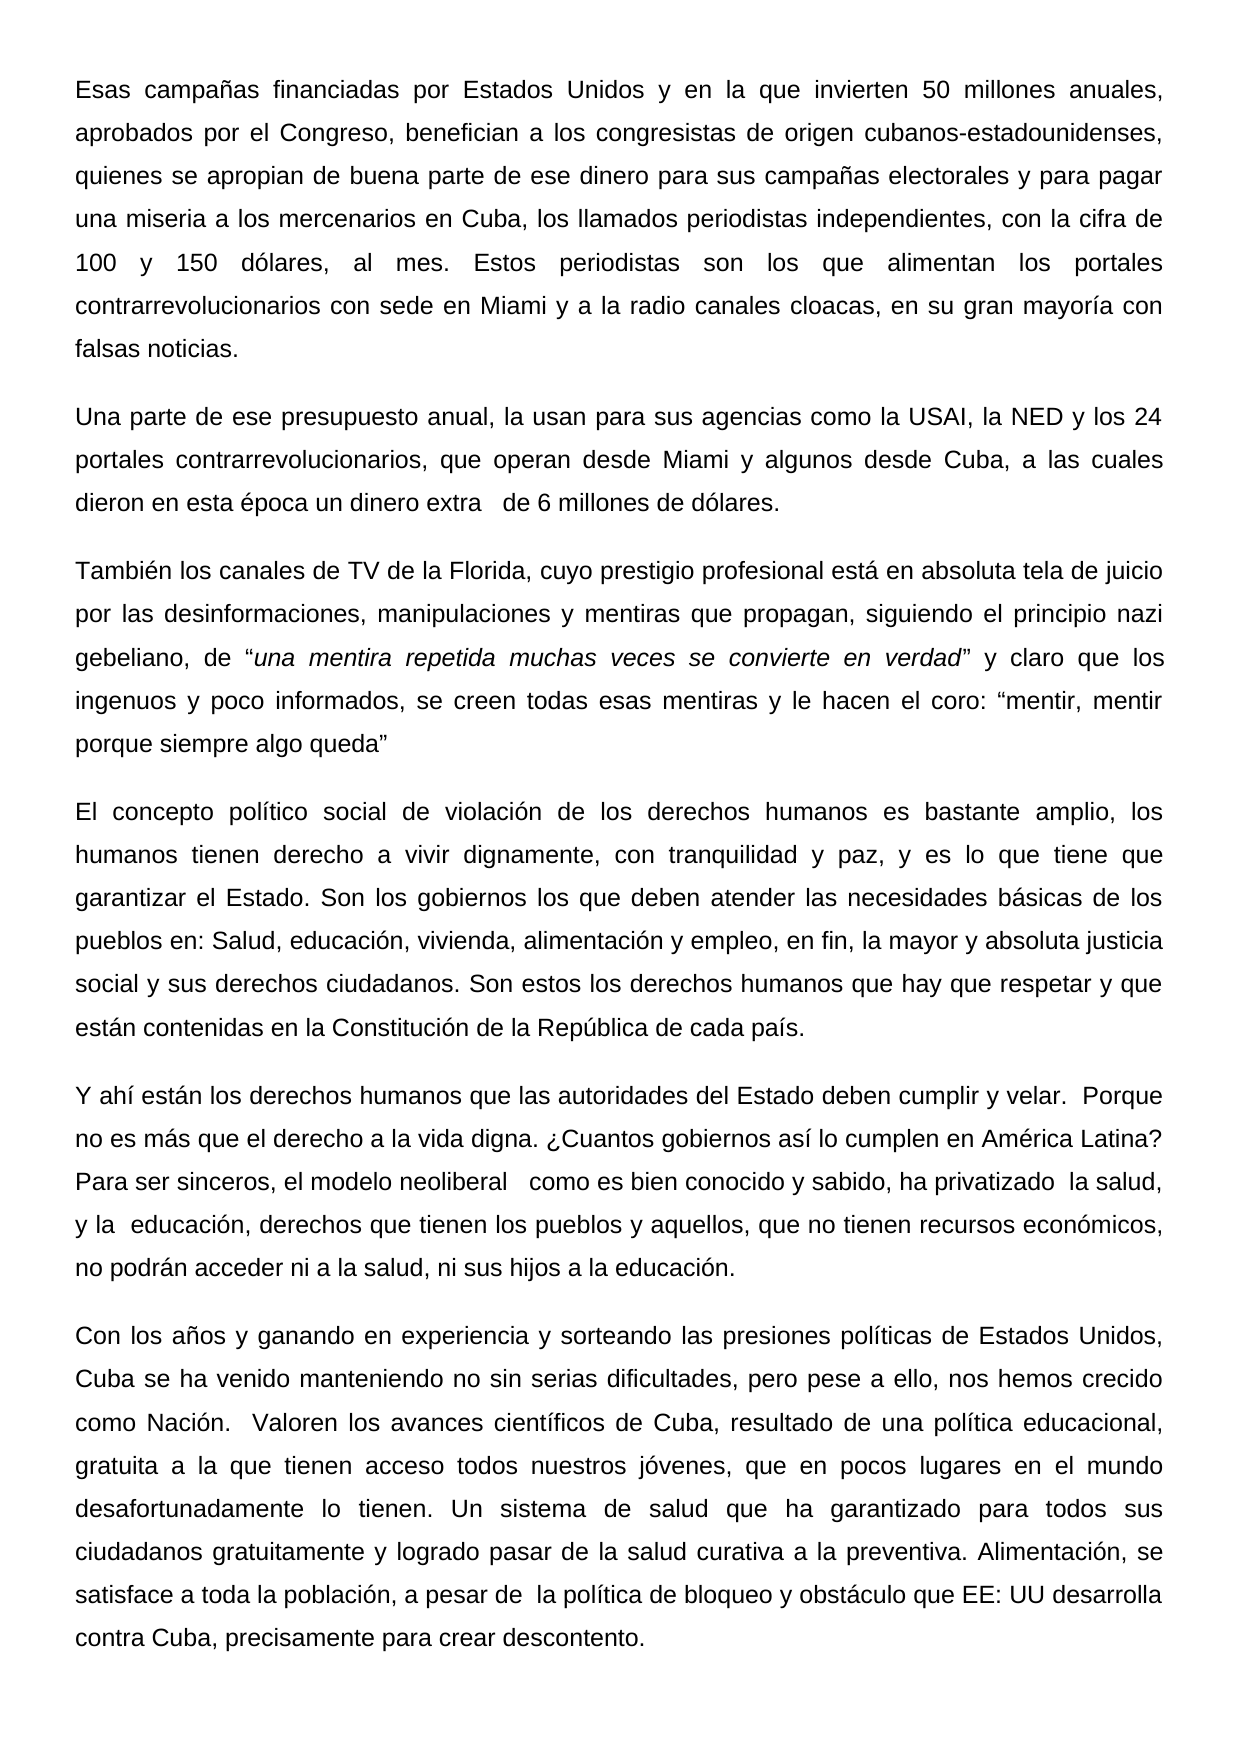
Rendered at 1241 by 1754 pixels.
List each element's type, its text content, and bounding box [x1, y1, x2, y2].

text Con los años y ganando en experiencia y sorteando las presiones políticas de Estados Unidos, Cuba se ha venido manteniendo no sin serias dificultades, pero pese a ello, nos hemos crecido como Nación. Valoren los avances científicos de Cuba, resultado de una política educacional, gratuita a la que tienen acceso todos nuestros jóvenes, que en pocos lugares en el mundo desafortunadamente lo tienen. Un sistema de salud que ha garantizado para todos sus ciudadanos gratuitamente y logrado pasar de la salud curativa a la preventiva. Alimentación, se satisface a toda la población, a pesar de la política de bloqueo y obstáculo que EE: UU desarrolla contra Cuba, precisamente para crear descontento. [75, 1321, 1165, 1652]
text Una parte de ese presupuesto anual, la usan para sus agencias como la USAI, la NED y los 24 portales contrarrevolucionarios, que operan desde Miami y algunos desde Cuba, a las cuales dieron en esta época un dinero extra de 6 millones de dólares. [75, 402, 1165, 517]
text Esas campañas financiadas por Estados Unidos y en la que invierten 50 millones anuales, aprobados por el Congreso, benefician a los congresistas de origen cubanos-estadounidenses, quienes se apropian de buena parte de ese dinero para sus campañas electorales y para pagar una miseria a los mercenarios en Cuba, los llamados periodistas independientes, con la cifra de 100 y 150 dólares, al mes. Estos periodistas son los que alimentan los portales contrarrevolucionarios con sede en Miami y a la radio canales cloacas, en su gran mayoría con falsas noticias. [75, 75, 1165, 362]
text El concepto político social de violación de los derechos humanos es bastante amplio, los humanos tienen derecho a vivir dignamente, con tranquilidad y paz, y es lo que tiene que garantizar el Estado. Son los gobiernos los que deben atender las necesidades básicas de los pueblos en: Salud, educación, vivienda, alimentación y empleo, en fin, la mayor y absoluta justicia social y sus derechos ciudadanos. Son estos los derechos humanos que hay que respetar y que están contenidas en la Constitución de la República de cada país. [75, 797, 1165, 1041]
text Y ahí están los derechos humanos que las autoridades del Estado deben cumplir y velar. Porque no es más que el derecho a la vida digna. ¿Cuantos gobiernos así lo cumplen en América Latina? Para ser sinceros, el modelo neoliberal como es bien conocido y sabido, ha privatizado la salud, y la educación, derechos que tienen los pueblos y aquellos, que no tienen recursos económicos, no podrán acceder ni a la salud, ni sus hijos a la educación. [75, 1081, 1165, 1282]
text También los canales de TV de la Florida, cuyo prestigio profesional está en absoluta tela de juicio por las desinformaciones, manipulaciones y mentiras que propagan, siguiendo el principio nazi gebeliano, de “una mentira repetida muchas veces se convierte en verdad” y claro que los ingenuos y poco informados, se creen todas esas mentiras y le hacen el coro: “mentir, mentir porque siempre algo queda” [75, 556, 1165, 757]
